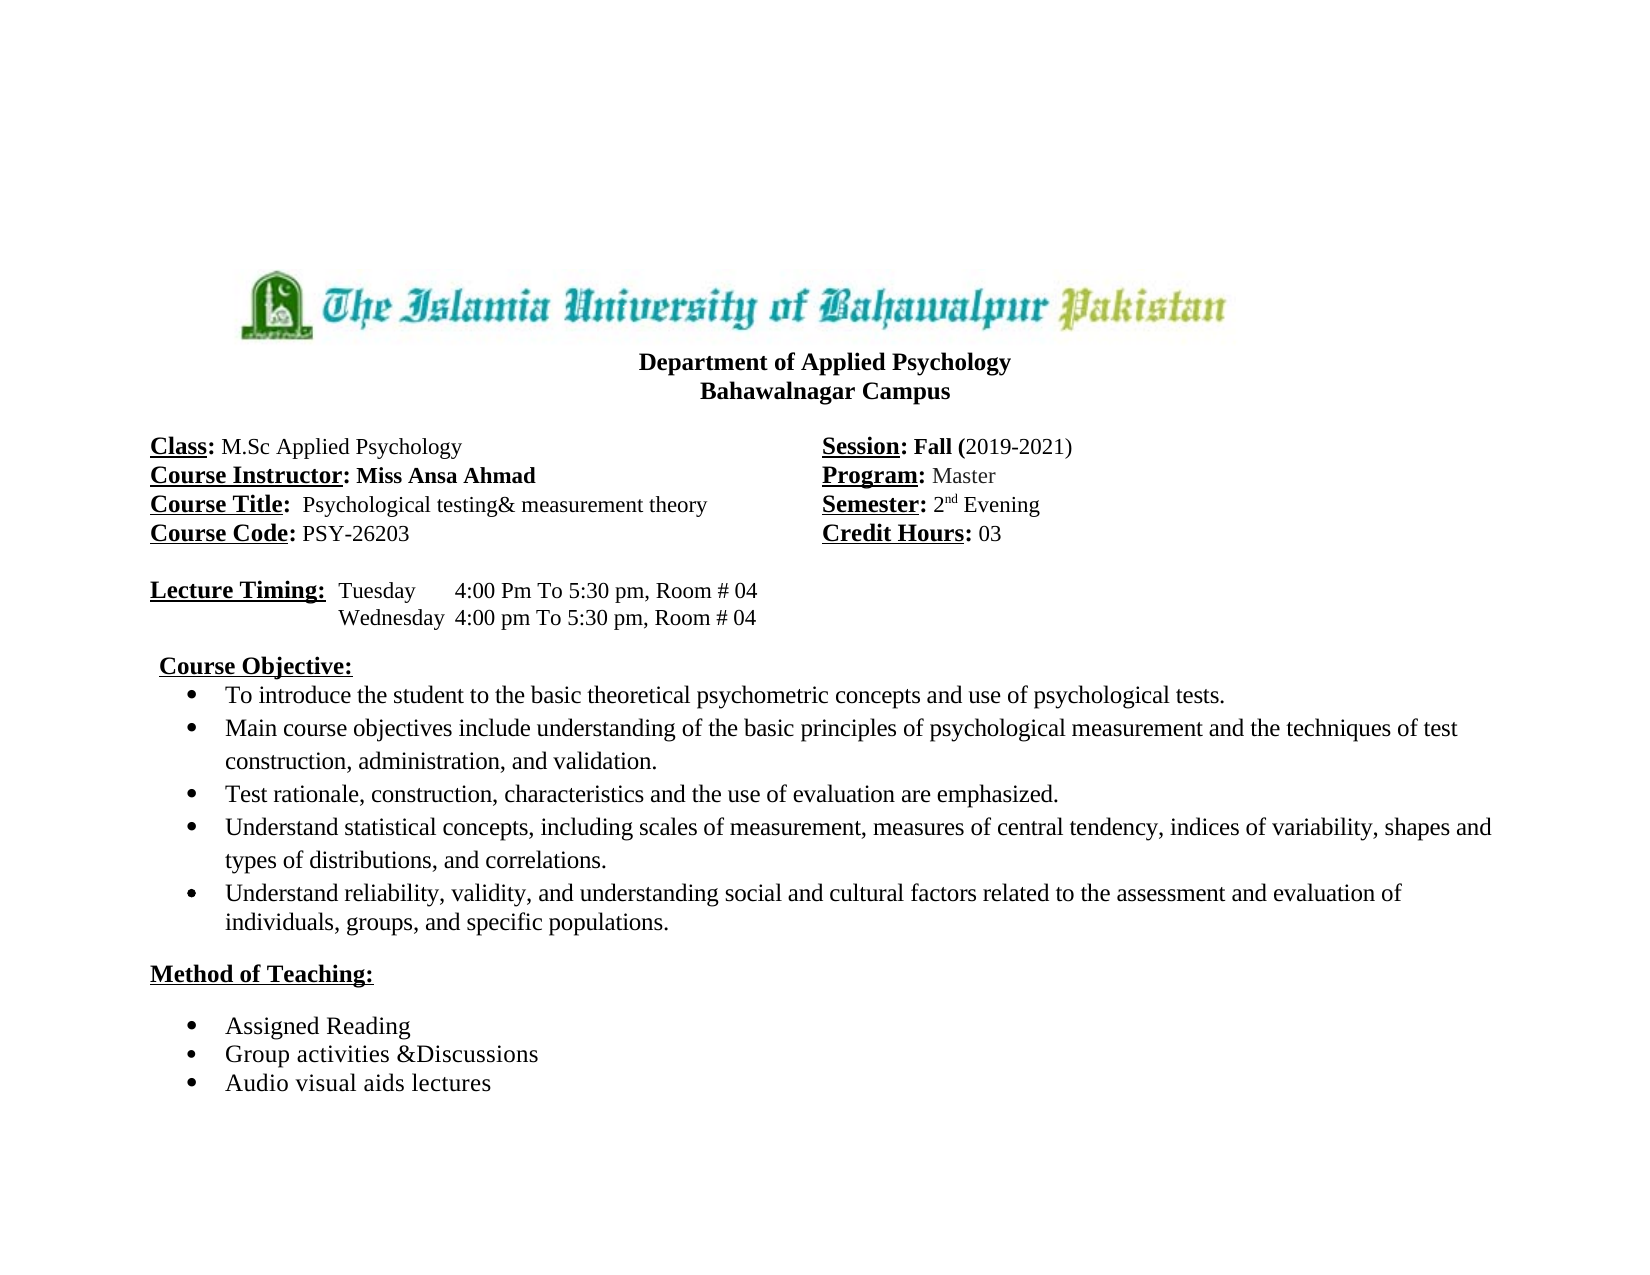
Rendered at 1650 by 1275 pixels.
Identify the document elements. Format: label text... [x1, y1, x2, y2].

text Lecture Timing: Tuesday 4:00 Pm To 5:30 pm, Room # 04 [150, 575, 1500, 604]
picture [212, 269, 1300, 346]
text Method of Teaching: [150, 959, 1512, 988]
list Understand reliability, validity, and understanding social and cultural factors related to the assessment and evaluation of individuals, groups, and specific populations. [187, 878, 1512, 936]
list Test rationale, construction, characteristics and the use of evaluation are emphasized. [187, 779, 1512, 808]
list Assigned Reading [187, 1011, 1500, 1040]
list Group activities &Discussions [187, 1040, 1500, 1069]
text Department of Applied Psychology [150, 347, 1500, 376]
text Bahawalnagar Campus [150, 376, 1500, 405]
text Course Objective: [150, 651, 1500, 680]
list Main course objectives include understanding of the basic principles of psychological measurement and the techniques of test construction, administration, and validation. [187, 713, 1512, 775]
list Audio visual aids lectures [187, 1069, 1500, 1097]
text Course Title: Psychological testing& measurement theory Semester: 2nd Evening [150, 489, 1500, 518]
text Wednesday 4:00 pm To 5:30 pm, Room # 04 [329, 604, 1500, 630]
list Understand statistical concepts, including scales of measurement, measures of central tendency, indices of variability, shapes and types of distributions, and correlations. [187, 812, 1512, 874]
text Class: M.Sc Applied Psychology Session: Fall (2019-2021) [150, 431, 1500, 460]
text Course Instructor: Miss Ansa Ahmad Program: Master [150, 460, 1500, 489]
text Course Code: PSY-26203 Credit Hours: 03 [150, 518, 1500, 546]
list To introduce the student to the basic theoretical psychometric concepts and use of psychological tests. [187, 680, 1512, 709]
